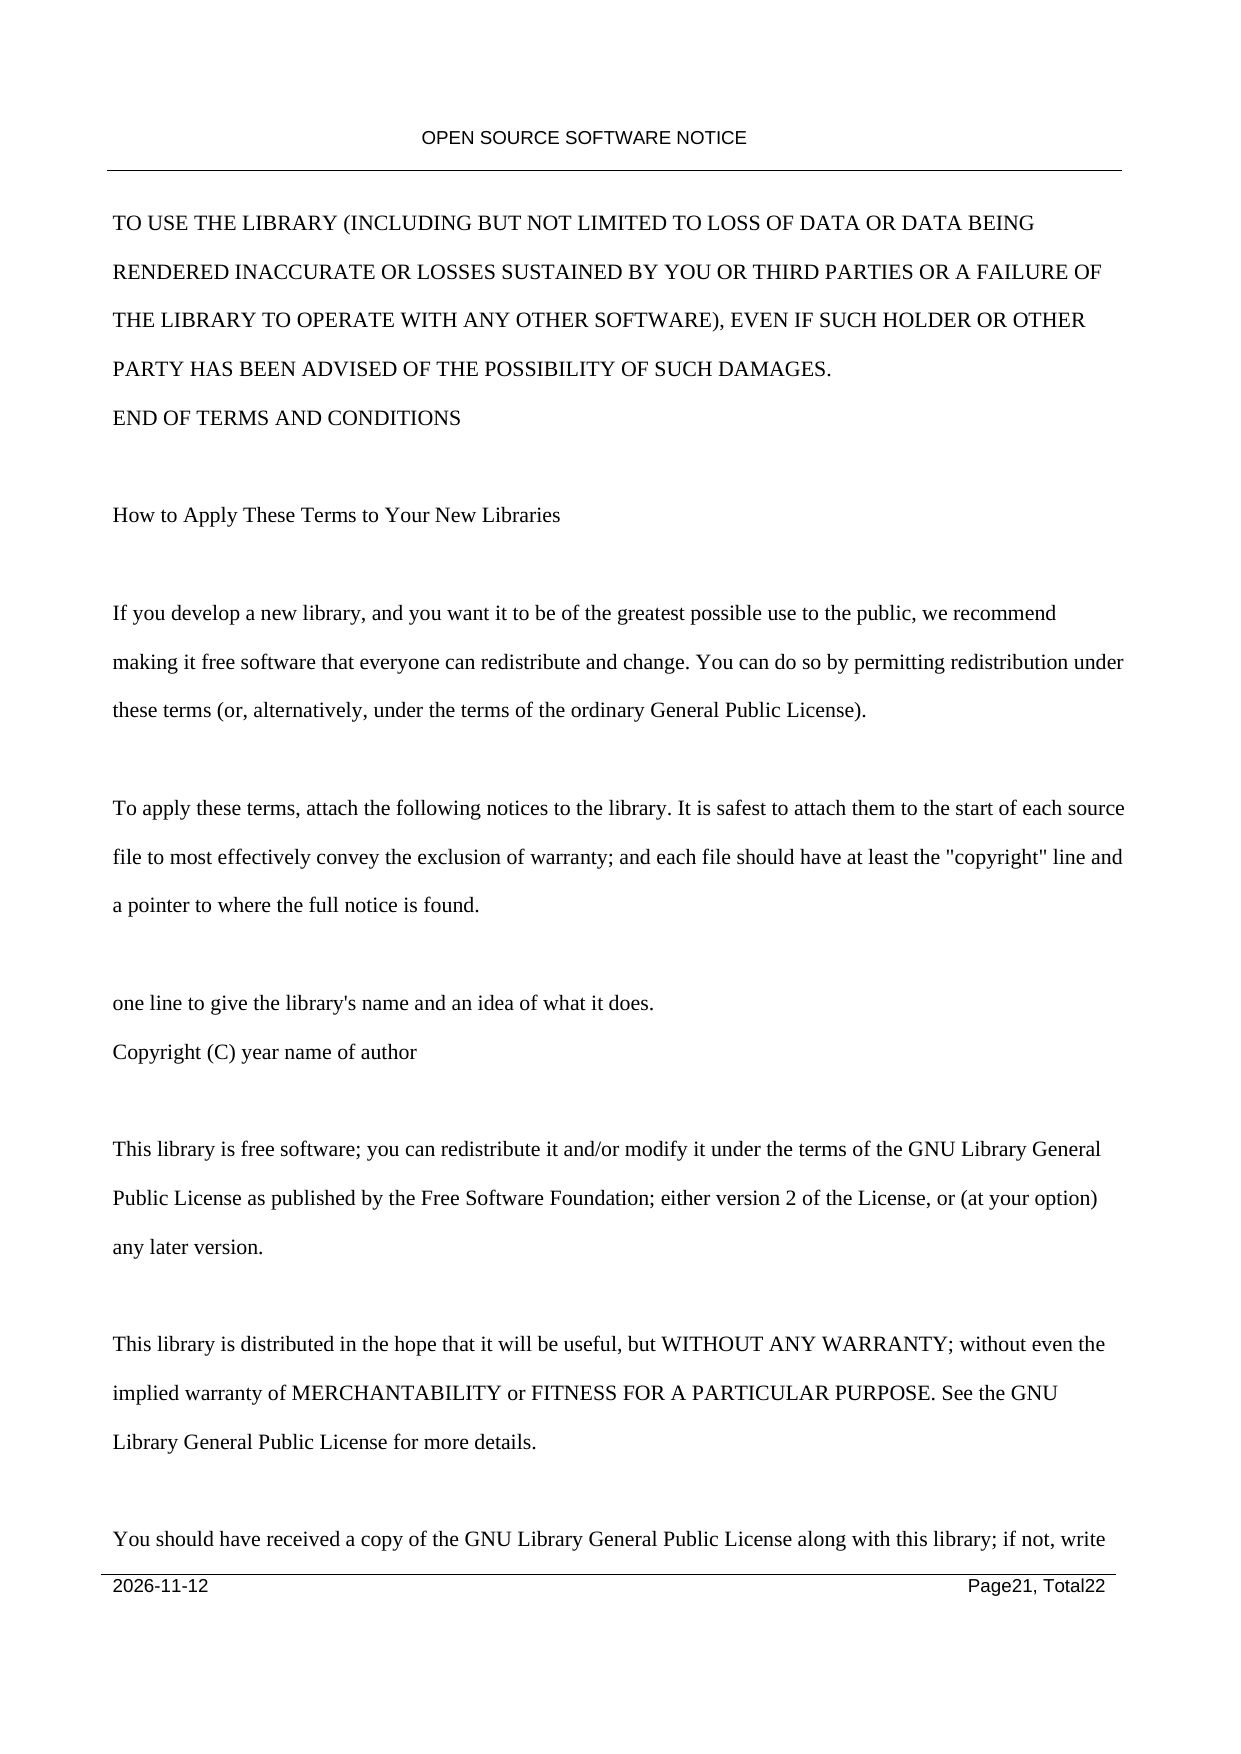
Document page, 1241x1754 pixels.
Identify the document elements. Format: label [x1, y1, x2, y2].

text [112, 206, 1128, 1555]
